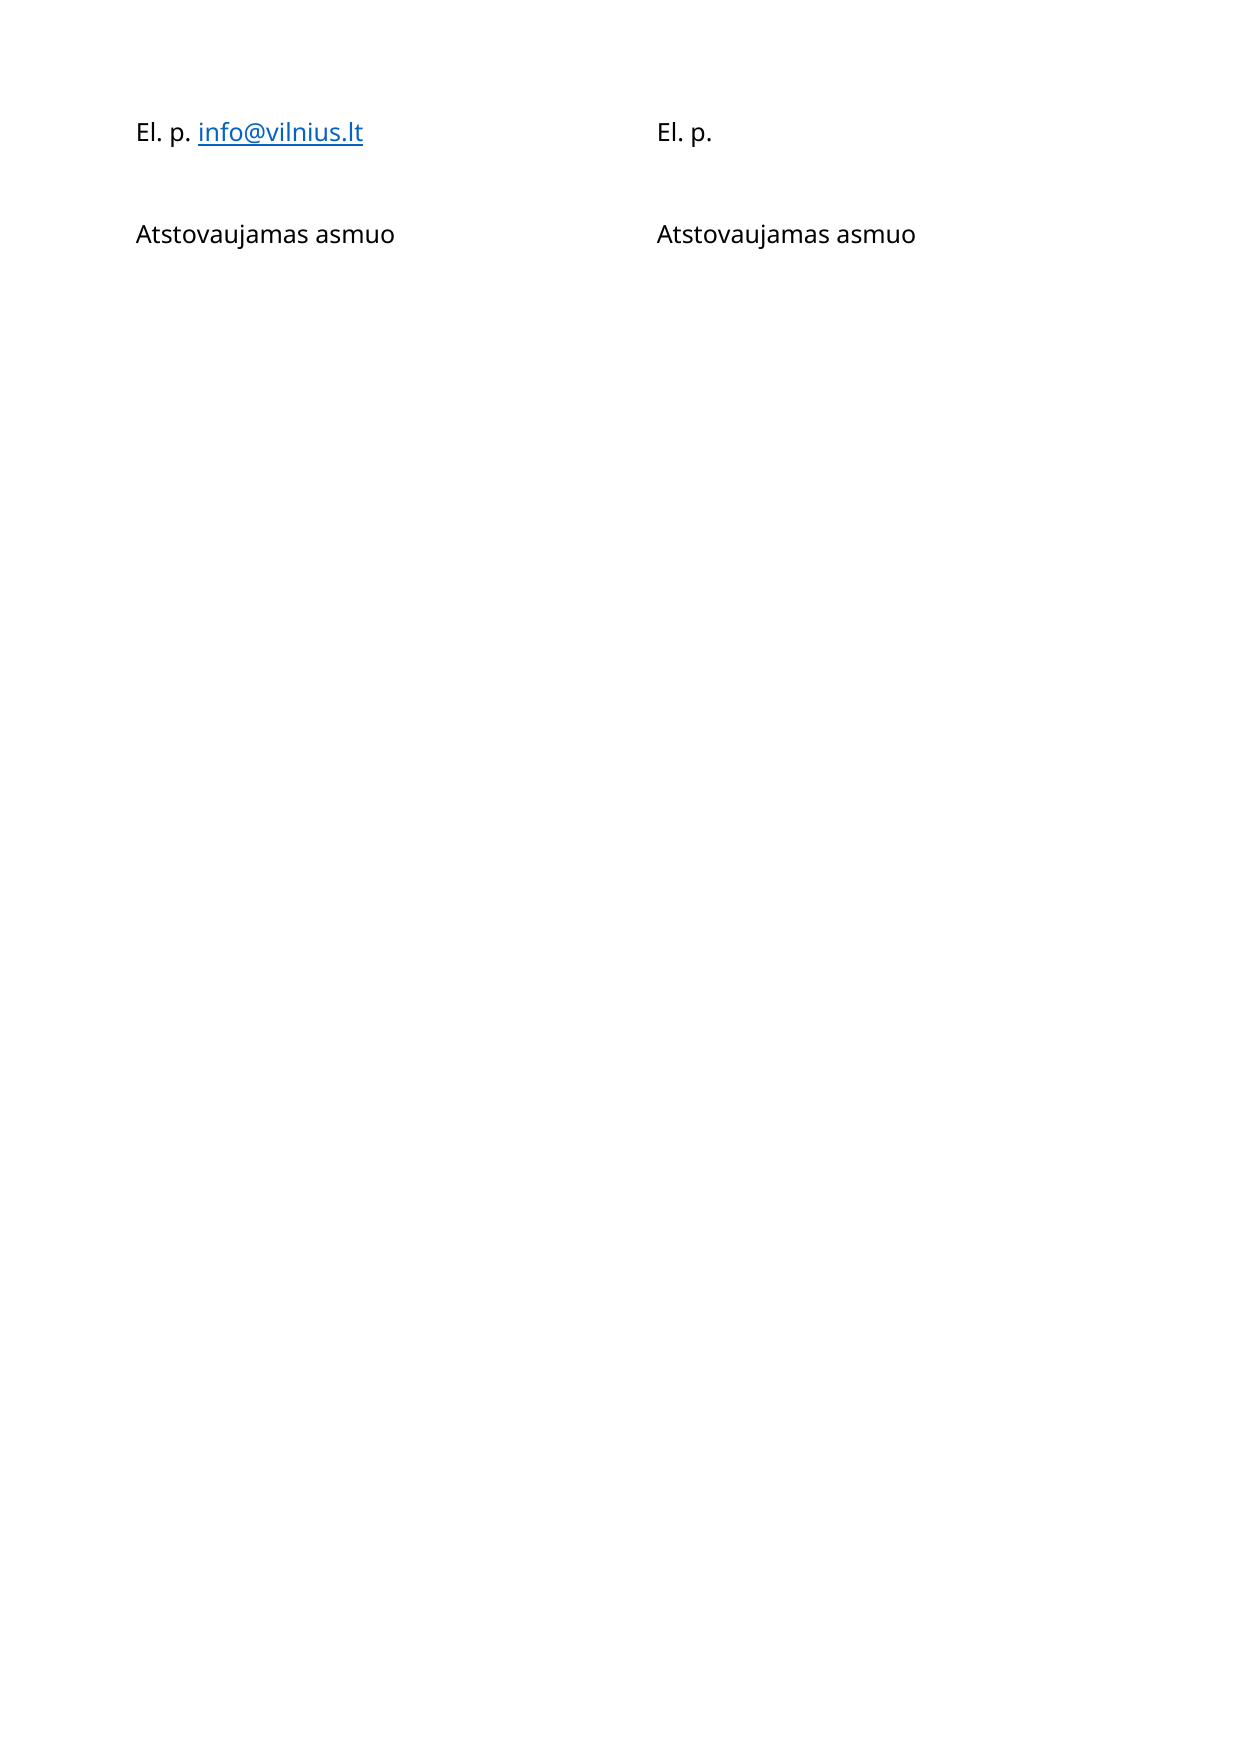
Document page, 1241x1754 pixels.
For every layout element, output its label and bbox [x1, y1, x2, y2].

table_header [645, 115, 1167, 251]
table_header [124, 115, 645, 251]
